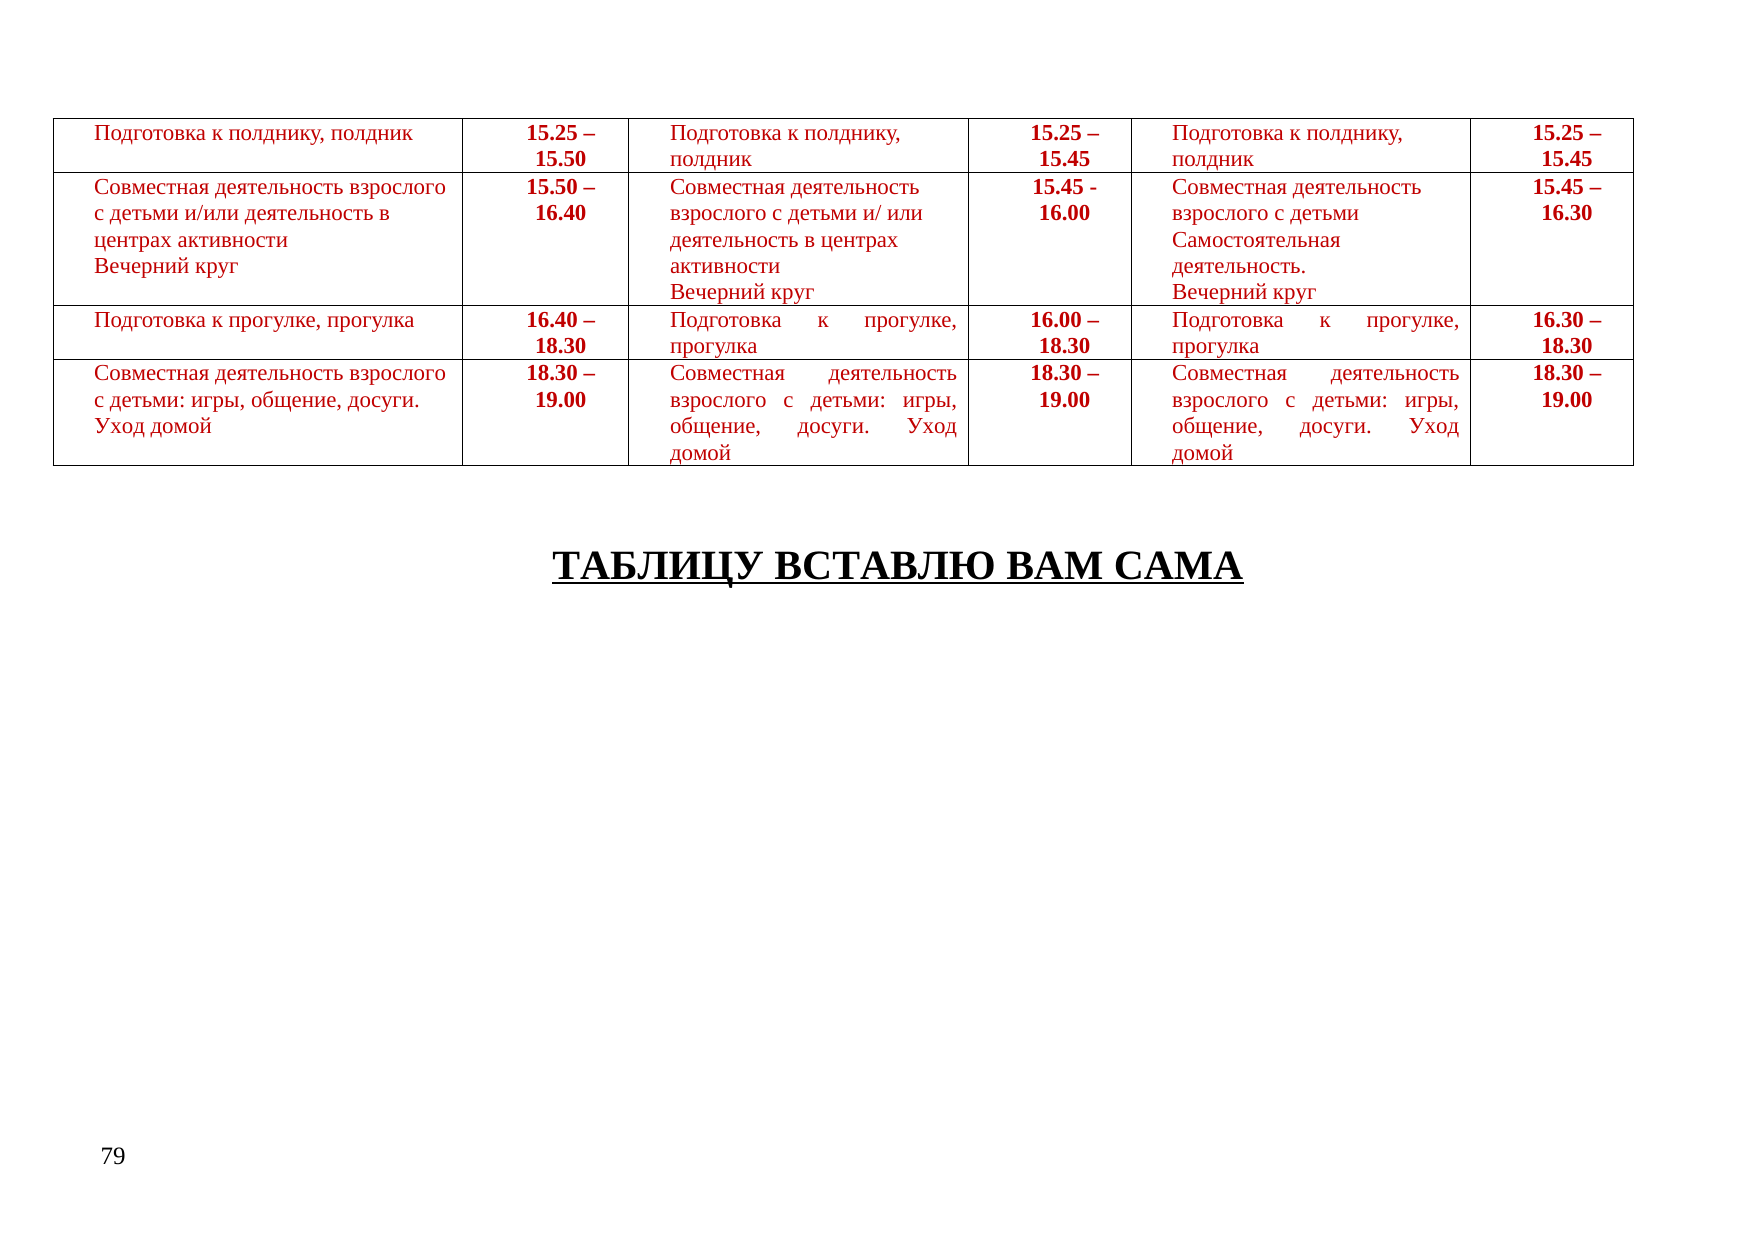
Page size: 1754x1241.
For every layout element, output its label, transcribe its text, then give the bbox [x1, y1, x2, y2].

table_cell 15.25 – 15.45 [1471, 119, 1633, 172]
table_cell Подготовка к полднику, полдник [629, 119, 968, 172]
table_cell 15.45 – 16.30 [1471, 173, 1633, 305]
table_cell Совместная деятельность взрослого с детьми и/или деятельность в центрах активности Вечерний круг [54, 173, 462, 305]
table_cell Подготовка к прогулке, прогулка [1132, 306, 1470, 358]
table_cell Совместная деятельность взрослого с детьми: игры, общение, досуги. Уход домой [629, 360, 968, 465]
table_cell 18.30 – 19.00 [463, 360, 628, 465]
table_cell Подготовка к прогулке, прогулка [54, 306, 462, 358]
table_cell 15.45 -16.00 [969, 173, 1131, 305]
table_cell 16.40 – 18.30 [463, 306, 628, 358]
table_cell 18.30 – 19.00 [1471, 360, 1633, 465]
table_cell Совместная деятельность взрослого с детьми и/ или деятельность в центрах активности Вечерний круг [629, 173, 968, 305]
table_cell Совместная деятельность взрослого с детьми Самостоятельная деятельность. Вечерний круг [1132, 173, 1470, 305]
table_cell 15.50 – 16.40 [463, 173, 628, 305]
table_cell 15.25 – 15.50 [463, 119, 628, 172]
table_cell 16.00 – 18.30 [969, 306, 1131, 358]
table_cell Совместная деятельность взрослого с детьми: игры, общение, досуги. Уход домой [1132, 360, 1470, 465]
text ТАБЛИЦУ ВСТАВЛЮ ВАМ САМА [130, 540, 1665, 588]
table_cell 15.25 – 15.45 [969, 119, 1131, 172]
table_cell Совместная деятельность взрослого с детьми: игры, общение, досуги. Уход домой [54, 360, 462, 465]
table_cell 18.30 – 19.00 [969, 360, 1131, 465]
table_cell Подготовка к полднику, полдник [54, 119, 462, 172]
table_cell Подготовка к полднику, полдник [1132, 119, 1470, 172]
table_cell Подготовка к прогулке, прогулка [629, 306, 968, 358]
table_cell 16.30 – 18.30 [1471, 306, 1633, 358]
